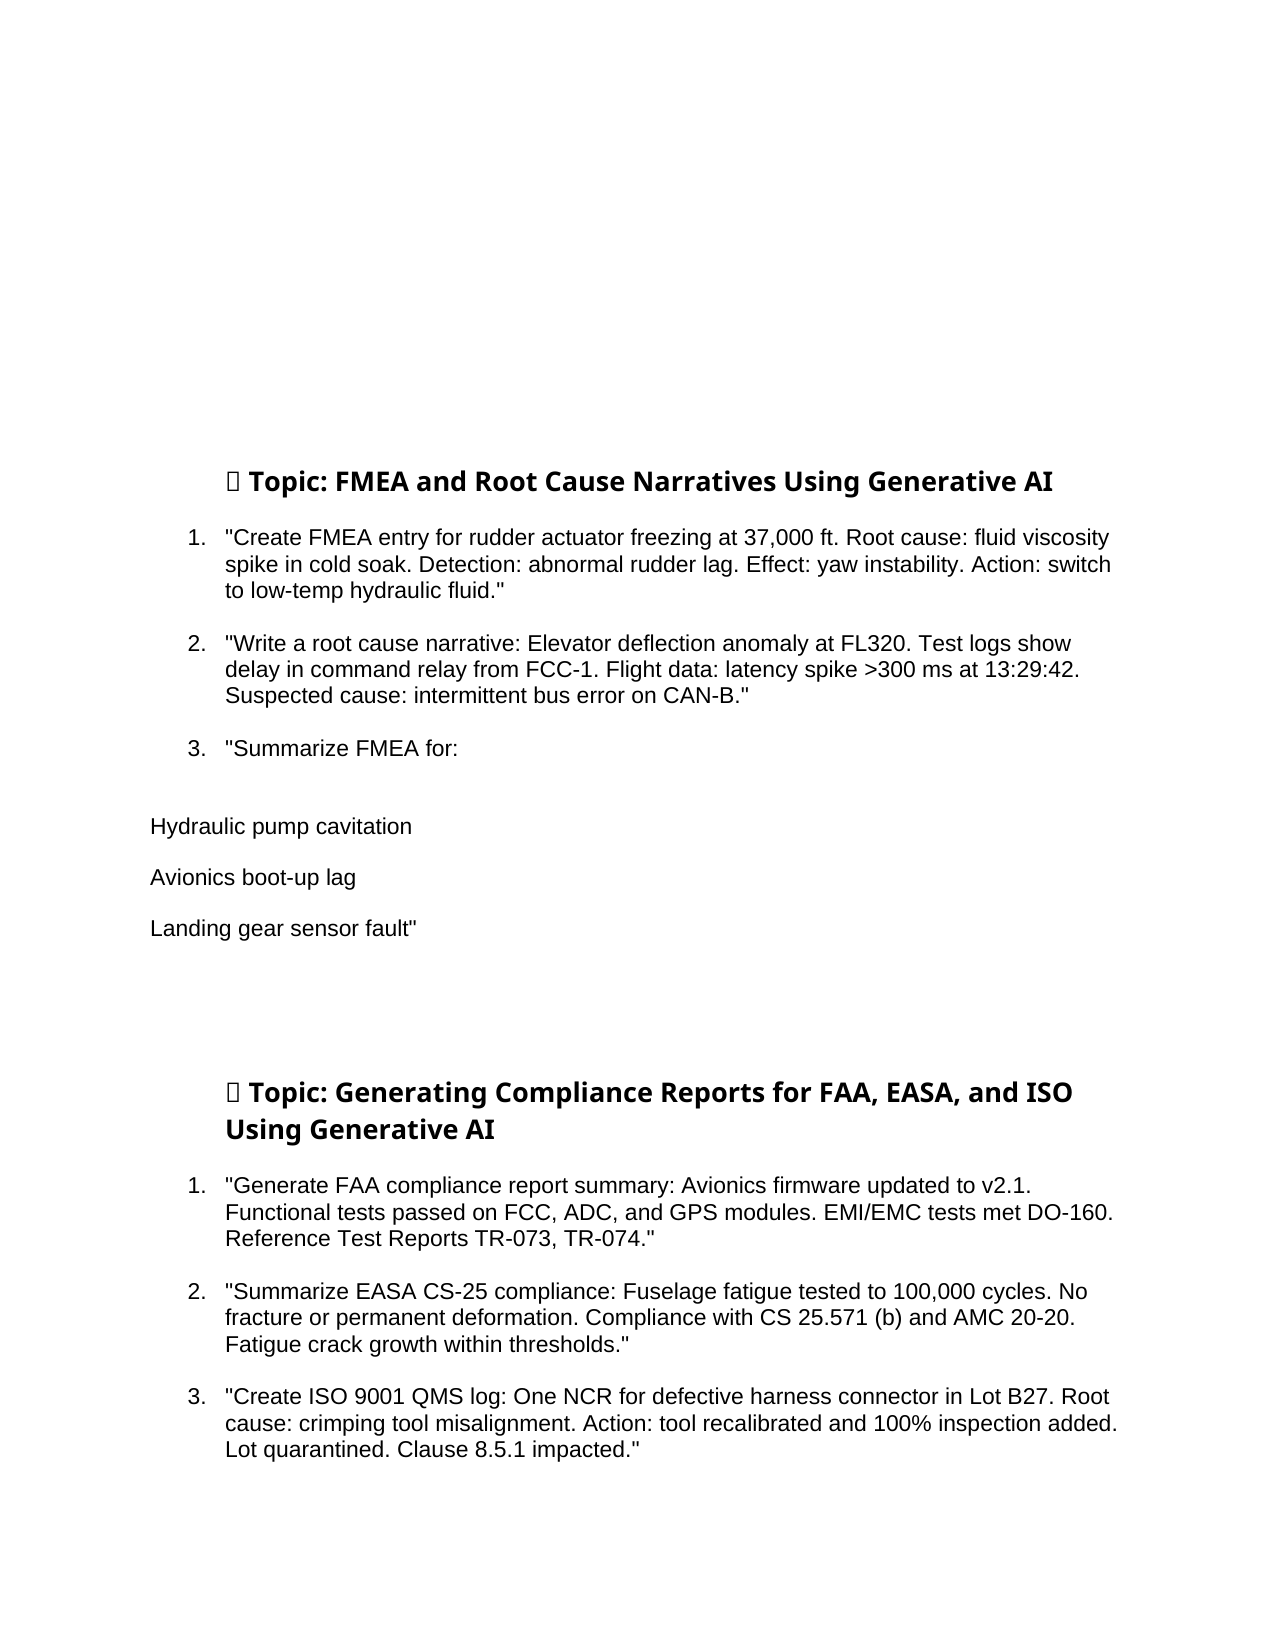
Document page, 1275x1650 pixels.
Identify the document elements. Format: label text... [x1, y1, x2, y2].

list "Create FMEA entry for rudder actuator freezing at 37,000 ft. Root cause: fluid viscosity spike in cold soak. Detection: abnormal rudder lag. Effect: yaw instability. Action: switch to low-temp hydraulic fluid." [187, 524, 1125, 629]
text Avionics boot-up lag [150, 864, 1125, 890]
text Landing gear sensor fault" [150, 915, 1125, 942]
list "Summarize FMEA for: [187, 735, 1125, 788]
subtitle ✅ Topic: FMEA and Root Cause Narratives Using Generative AI [225, 462, 1125, 499]
list "Write a root cause narrative: Elevator deflection anomaly at FL320. Test logs show delay in command relay from FCC-1. Flight data: latency spike >300 ms at 13:29:42. Suspected cause: intermittent bus error on CAN-B." [187, 629, 1125, 735]
text Hydraulic pump cavitation [150, 813, 1125, 839]
subtitle ✅ Topic: Generating Compliance Reports for FAA, EASA, and ISO Using Generative AI [225, 1074, 1125, 1147]
list "Create ISO 9001 QMS log: One NCR for defective harness connector in Lot B27. Root cause: crimping tool misalignment. Action: tool recalibrated and 100% inspection added. Lot quarantined. Clause 8.5.1 impacted." [187, 1383, 1125, 1462]
list "Generate FAA compliance report summary: Avionics firmware updated to v2.1. Functional tests passed on FCC, ADC, and GPS modules. EMI/EMC tests met DO-160. Reference Test Reports TR-073, TR-074." [187, 1172, 1125, 1278]
list "Summarize EASA CS-25 compliance: Fuselage fatigue tested to 100,000 cycles. No fracture or permanent deformation. Compliance with CS 25.571 (b) and AMC 20-20. Fatigue crack growth within thresholds." [187, 1278, 1125, 1383]
